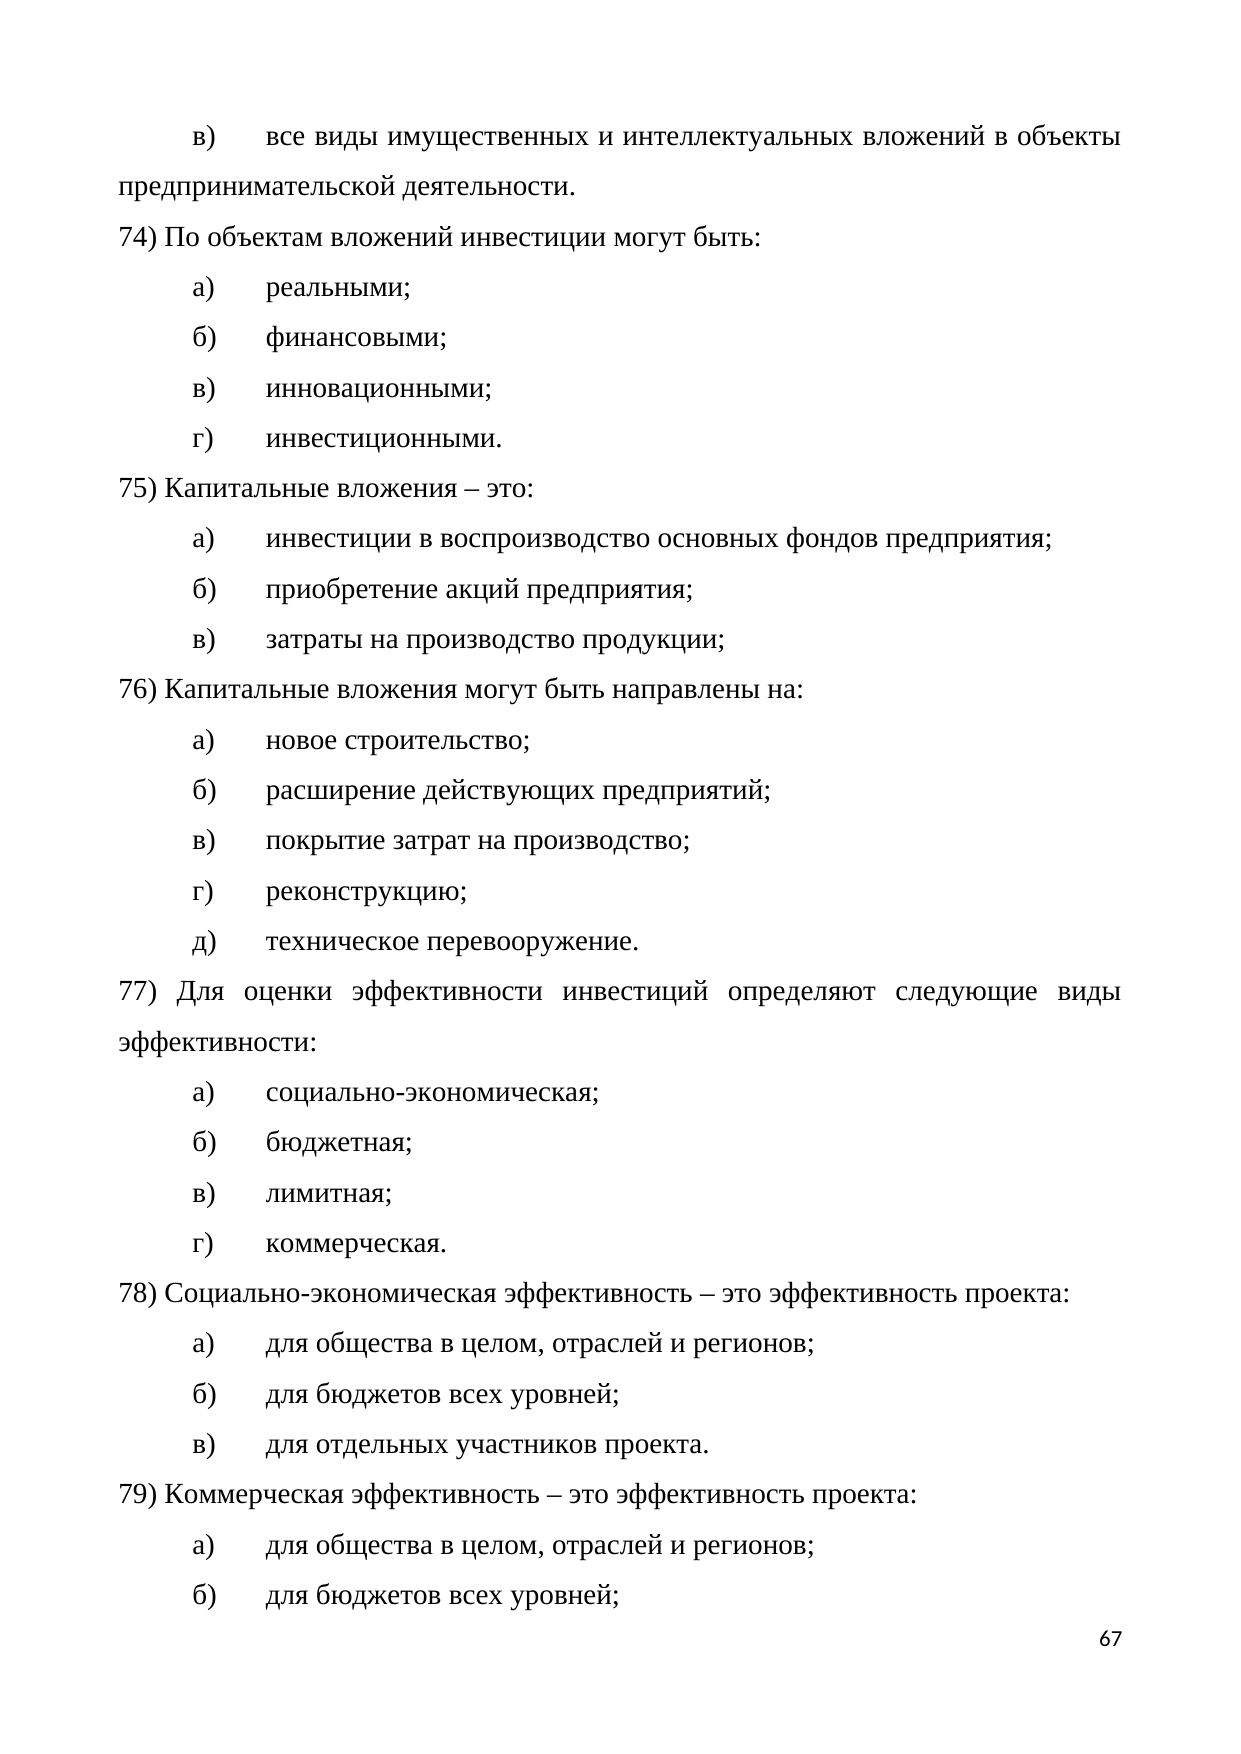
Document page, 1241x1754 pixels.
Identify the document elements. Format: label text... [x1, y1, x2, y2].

text 74) По объектам вложений инвестиции могут быть: [118, 219, 1122, 252]
list инвестиционными. [118, 420, 1122, 453]
list для отдельных участников проекта. [118, 1426, 1122, 1460]
list техническое перевооружение. [118, 923, 1122, 957]
text 77) Для оценки эффективности инвестиций определяют следующие виды эффективности: [118, 973, 1122, 1057]
list новое строительство; [118, 722, 1122, 755]
list все виды имущественных и интеллектуальных вложений в объекты предпринимательской деятельности. [118, 118, 1122, 202]
list коммерческая. [118, 1225, 1122, 1258]
text 78) Социально-экономическая эффективность – это эффективность проекта: [118, 1275, 1122, 1309]
list затраты на производство продукции; [118, 621, 1122, 655]
text 76) Капитальные вложения могут быть направлены на: [118, 672, 1122, 705]
list социально-экономическая; [118, 1074, 1122, 1108]
list лимитная; [118, 1175, 1122, 1208]
list для бюджетов всех уровней; [118, 1577, 1122, 1611]
list для общества в целом, отраслей и регионов; [118, 1326, 1122, 1359]
list финансовыми; [118, 319, 1122, 353]
list для общества в целом, отраслей и регионов; [118, 1527, 1122, 1560]
list реальными; [118, 269, 1122, 303]
list реконструкцию; [118, 873, 1122, 906]
list расширение действующих предприятий; [118, 772, 1122, 806]
text 75) Капитальные вложения – это: [118, 470, 1122, 504]
list покрытие затрат на производство; [118, 822, 1122, 856]
list инвестиции в воспроизводство основных фондов предприятия; [118, 521, 1122, 554]
list инновационными; [118, 370, 1122, 403]
list бюджетная; [118, 1124, 1122, 1158]
list приобретение акций предприятия; [118, 571, 1122, 604]
text 79) Коммерческая эффективность – это эффективность проекта: [118, 1477, 1122, 1510]
list для бюджетов всех уровней; [118, 1376, 1122, 1409]
